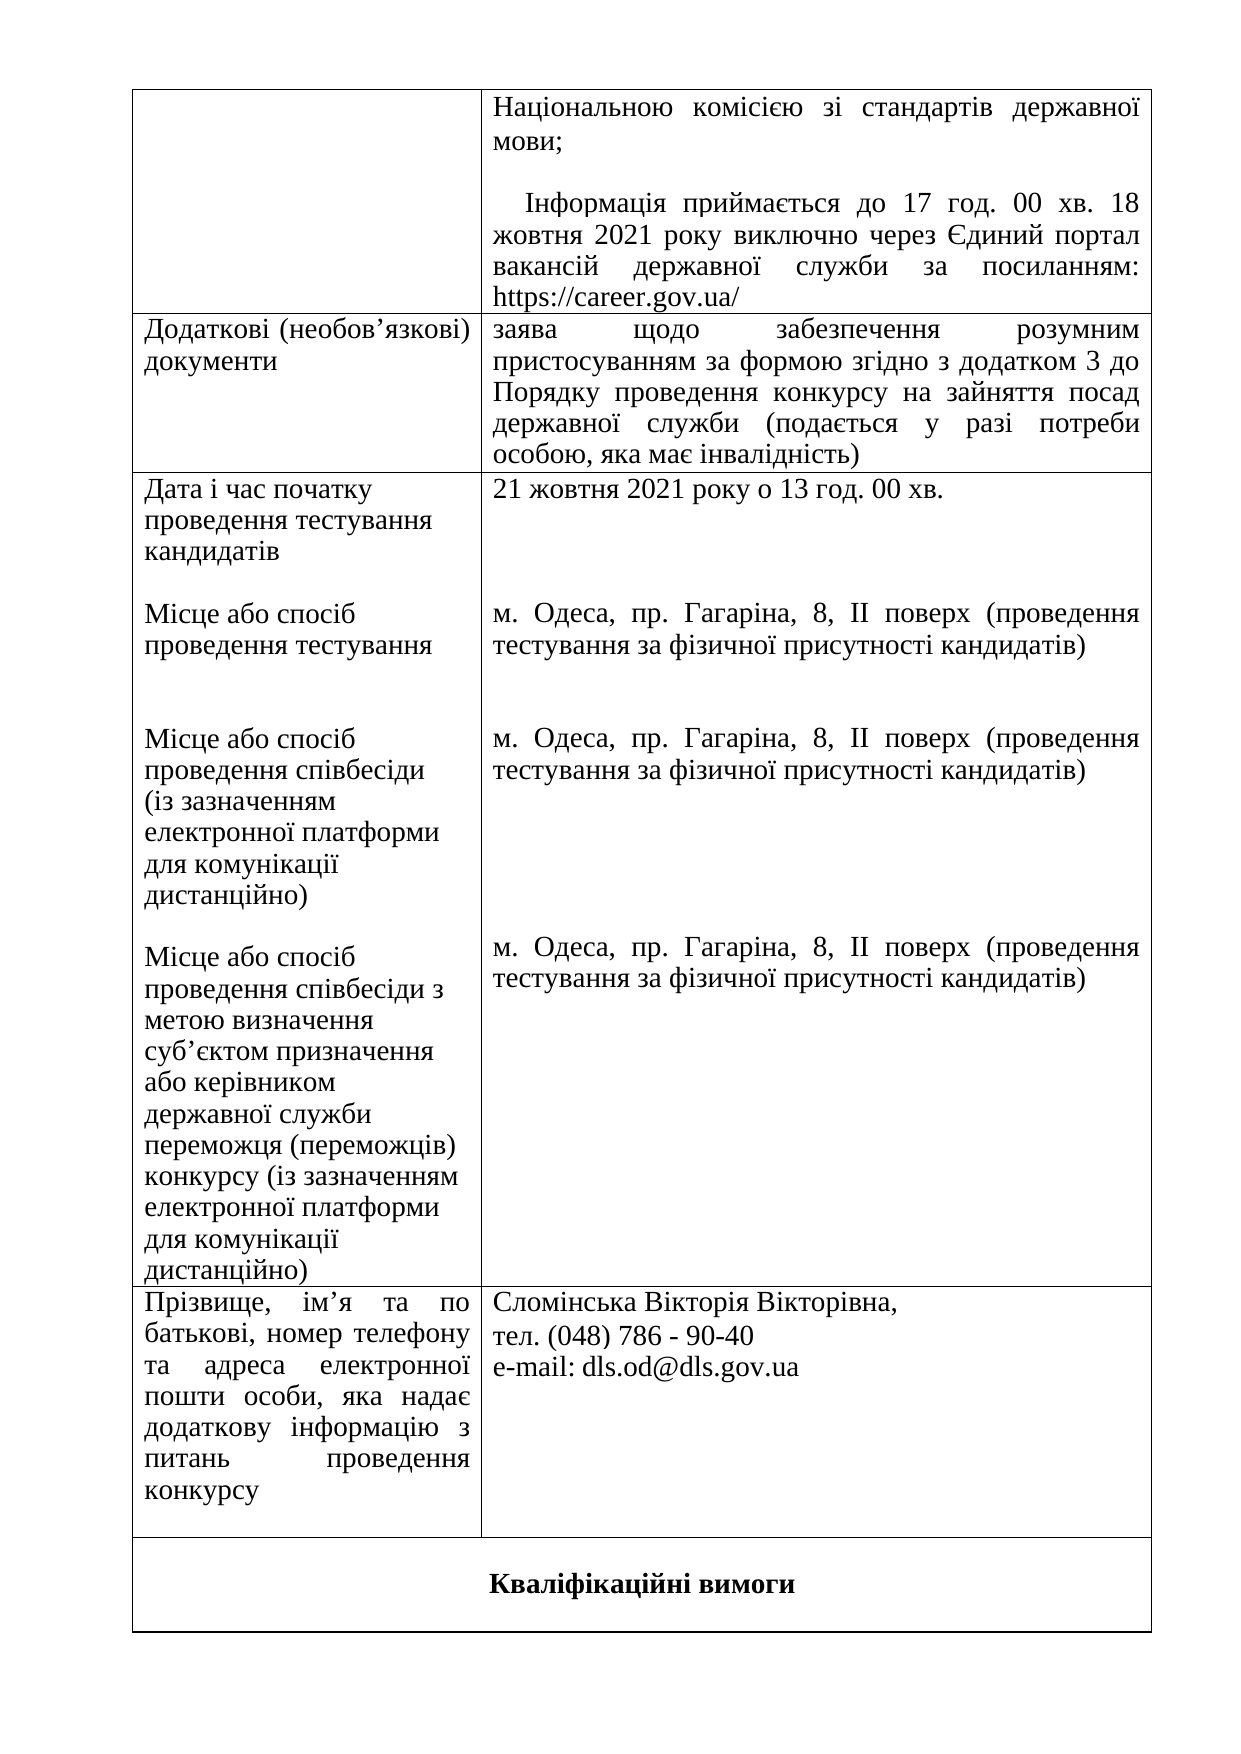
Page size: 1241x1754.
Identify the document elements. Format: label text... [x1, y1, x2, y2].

table_cell Кваліфікаційні вимоги [133, 1538, 1151, 1631]
table_cell Прізвище, ім’я та по батькові, номер телефону та адреса електронної пошти особи, яка надає додаткову інформацію з питань проведення конкурсу [133, 1287, 481, 1537]
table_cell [133, 90, 481, 313]
table_cell заява щодо забезпечення розумним пристосуванням за формою згідно з додатком 3 до Порядку проведення конкурсу на зайняття посад державної служби (подається у разі потреби особою, яка має інвалідність) [482, 314, 1151, 472]
table_cell Додаткові (необов’язкові) документи [133, 314, 481, 472]
table_cell 21 жовтня 2021 року о 13 год. 00 хв. м. Одеса, пр. Гагаріна, 8, ІІ поверх (проведення тестування за фізичної присутності кандидатів) м. Одеса, пр. Гагаріна, 8, ІІ поверх (проведення тестування за фізичної присутності кандидатів) м. Одеса, пр. Гагаріна, 8, ІІ поверх (проведення тестування за фізичної присутності кандидатів) [482, 473, 1151, 1286]
table_cell Дата і час початку проведення тестування кандидатів Місце або спосіб проведення тестування Місце або спосіб проведення співбесіди (із зазначенням електронної платформи для комунікації дистанційно) Місце або спосіб проведення співбесіди з метою визначення суб’єктом призначення або керівником державної служби переможця (переможців) конкурсу (із зазначенням електронної платформи для комунікації дистанційно) [133, 473, 481, 1286]
table_cell Сломінська Вікторія Вікторівна, тел. (048) 786 - 90-40 e-mail: dls.od@dls.gov.ua [482, 1287, 1151, 1537]
